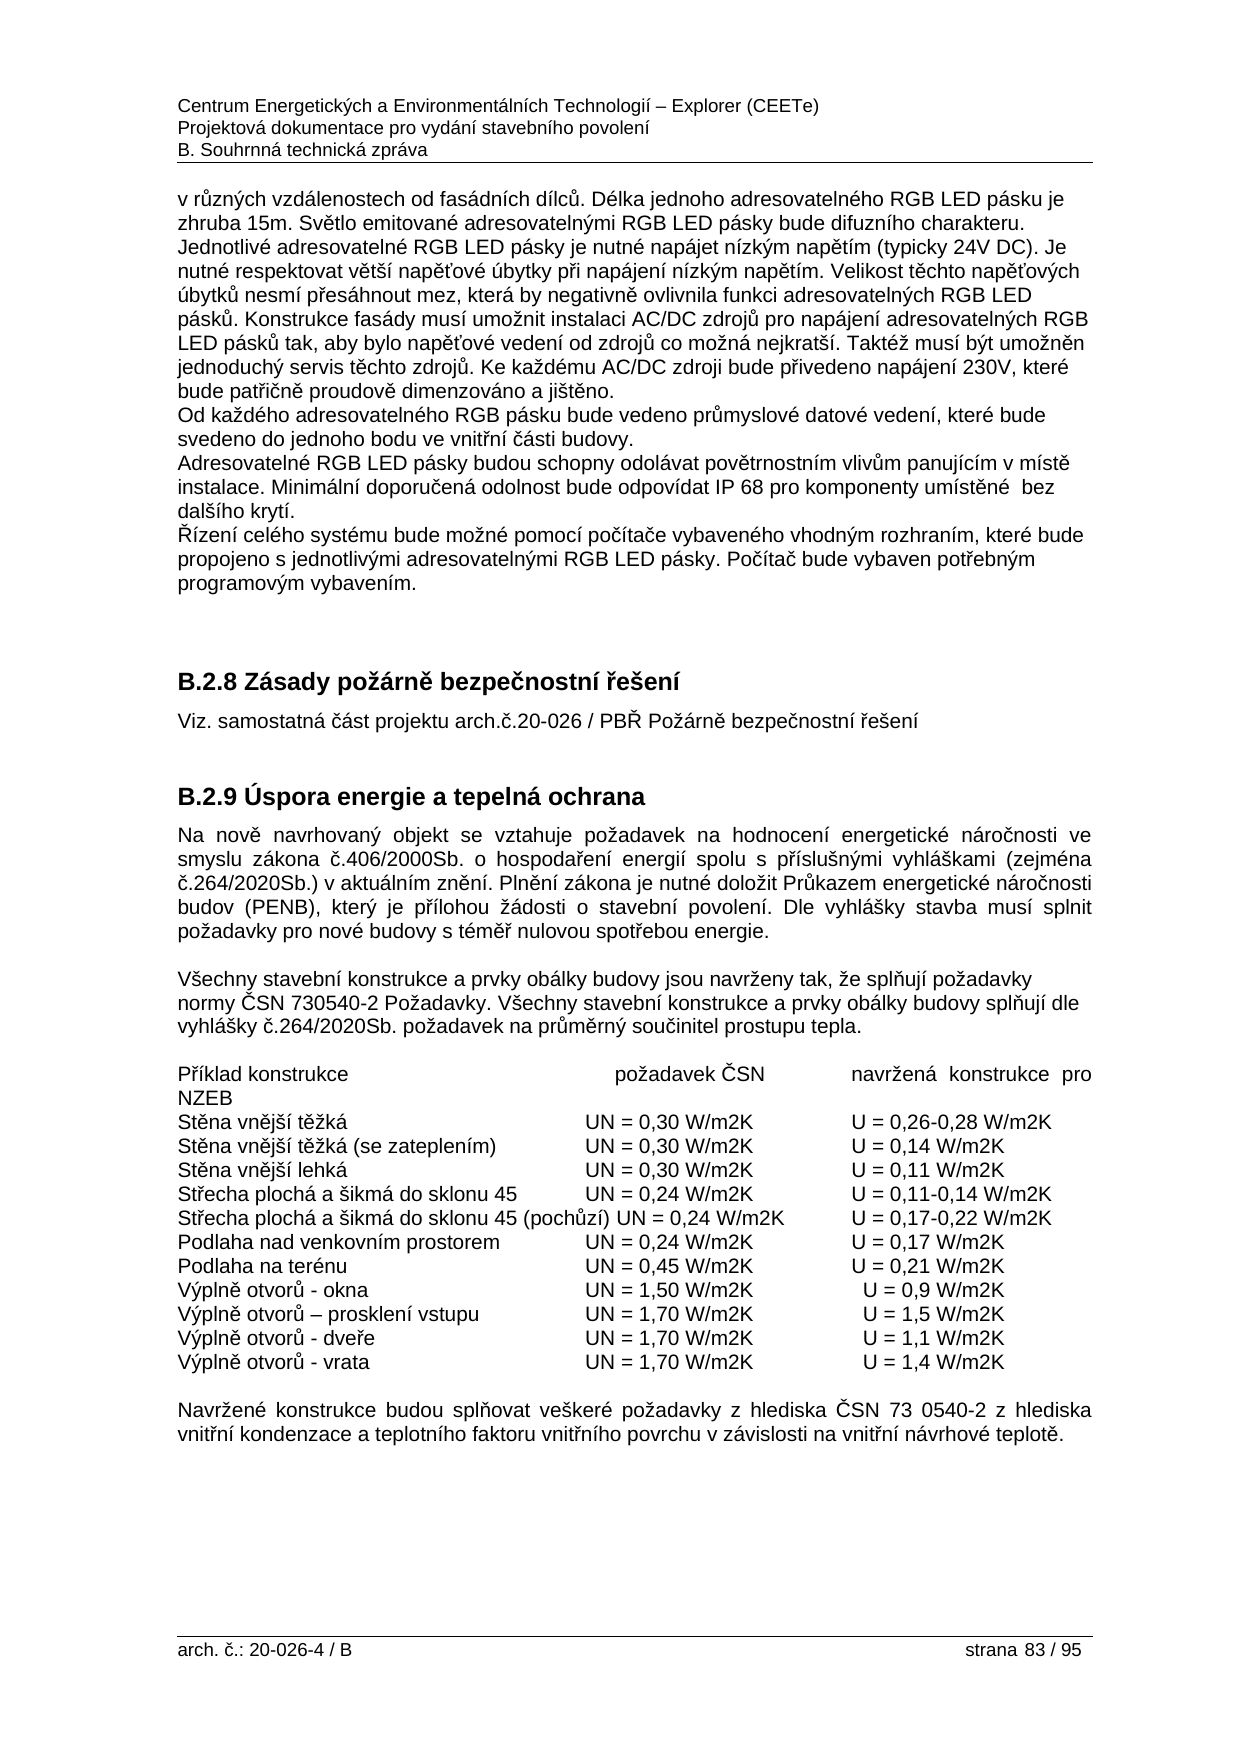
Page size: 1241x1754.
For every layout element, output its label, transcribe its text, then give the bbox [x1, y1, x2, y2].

text Stěna vnější těžká UN = 0,30 W/m2K U = 0,26-0,28 W/m2K [177, 1110, 1093, 1134]
text Výplně otvorů - vrata UN = 1,70 W/m2K U = 1,4 W/m2K [177, 1350, 1093, 1374]
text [177, 187, 1093, 235]
text Zásady požárně bezpečnostní řešení [177, 667, 1093, 696]
text Všechny stavební konstrukce a prvky obálky budovy jsou navrženy tak, že splňují požadavky normy ČSN 730540-2 Požadavky. Všechny stavební konstrukce a prvky obálky budovy splňují dle vyhlášky č.264/2020Sb. požadavek na průměrný součinitel prostupu tepla. [177, 966, 1093, 1038]
text Řízení celého systému bude možné pomocí počítače vybaveného vhodným rozhraním, které bude propojeno s jednotlivými adresovatelnými RGB LED pásky. Počítač bude vybaven potřebným programovým vybavením. [177, 522, 1093, 594]
text Jednotlivé adresovatelné RGB LED pásky je nutné napájet nízkým napětím (typicky 24V DC). Je nutné respektovat větší napěťové úbytky při napájení nízkým napětím. Velikost těchto napěťových úbytků nesmí přesáhnout mez, která by negativně ovlivnila funkci adresovatelných RGB LED pásků. Konstrukce fasády musí umožnit instalaci AC/DC zdrojů pro napájení adresovatelných RGB LED pásků tak, aby bylo napěťové vedení od zdrojů co možná nejkratší. Taktéž musí být umožněn jednoduchý servis těchto zdrojů. Ke každému AC/DC zdroji bude přivedeno napájení 230V, které bude patřičně proudově dimenzováno a jištěno. [177, 235, 1093, 403]
text Výplně otvorů – prosklení vstupu UN = 1,70 W/m2K U = 1,5 W/m2K [177, 1302, 1093, 1326]
text Výplně otvorů - dveře UN = 1,70 W/m2K U = 1,1 W/m2K [177, 1326, 1093, 1350]
text Podlaha nad venkovním prostorem UN = 0,24 W/m2K U = 0,17 W/m2K [177, 1230, 1093, 1254]
text Na nově navrhovaný objekt se vztahuje požadavek na hodnocení energetické náročnosti ve smyslu zákona č.406/2000Sb. o hospodaření energií spolu s příslušnými vyhláškami (zejména č.264/2020Sb.) v aktuálním znění. Plnění zákona je nutné doložit Průkazem energetické náročnosti budov (PENB), který je přílohou žádosti o stavební povolení. Dle vyhlášky stavba musí splnit požadavky pro nové budovy s téměř nulovou spotřebou energie. [177, 823, 1093, 942]
text Viz. samostatná část projektu arch.č.20-026 / PBŘ Požárně bezpečnostní řešení [177, 708, 1093, 732]
text Od každého adresovatelného RGB pásku bude vedeno průmyslové datové vedení, které bude svedeno do jednoho bodu ve vnitřní části budovy. [177, 403, 1093, 451]
text Úspora energie a tepelná ochrana [177, 781, 1093, 810]
text Střecha plochá a šikmá do sklonu 45 (pochůzí) UN = 0,24 W/m2K U = 0,17-0,22 W/m2K [177, 1206, 1093, 1230]
text Výplně otvorů - okna UN = 1,50 W/m2K U = 0,9 W/m2K [177, 1278, 1093, 1302]
text Stěna vnější lehká UN = 0,30 W/m2K U = 0,11 W/m2K [177, 1158, 1093, 1182]
text Střecha plochá a šikmá do sklonu 45 UN = 0,24 W/m2K U = 0,11-0,14 W/m2K [177, 1182, 1093, 1206]
text Stěna vnější těžká (se zateplením) UN = 0,30 W/m2K U = 0,14 W/m2K [177, 1134, 1093, 1158]
text Příklad konstrukce požadavek ČSN navržená konstrukce pro NZEB [177, 1062, 1093, 1110]
text Adresovatelné RGB LED pásky budou schopny odolávat povětrnostním vlivům panujícím v místě instalace. Minimální doporučená odolnost bude odpovídat IP 68 pro komponenty umístěné bez dalšího krytí. [177, 451, 1093, 522]
text Podlaha na terénu UN = 0,45 W/m2K U = 0,21 W/m2K [177, 1254, 1093, 1278]
text Navržené konstrukce budou splňovat veškeré požadavky z hlediska ČSN 73 0540-2 z hlediska vnitřní kondenzace a teplotního faktoru vnitřního povrchu v závislosti na vnitřní návrhové teplotě. [177, 1398, 1093, 1446]
